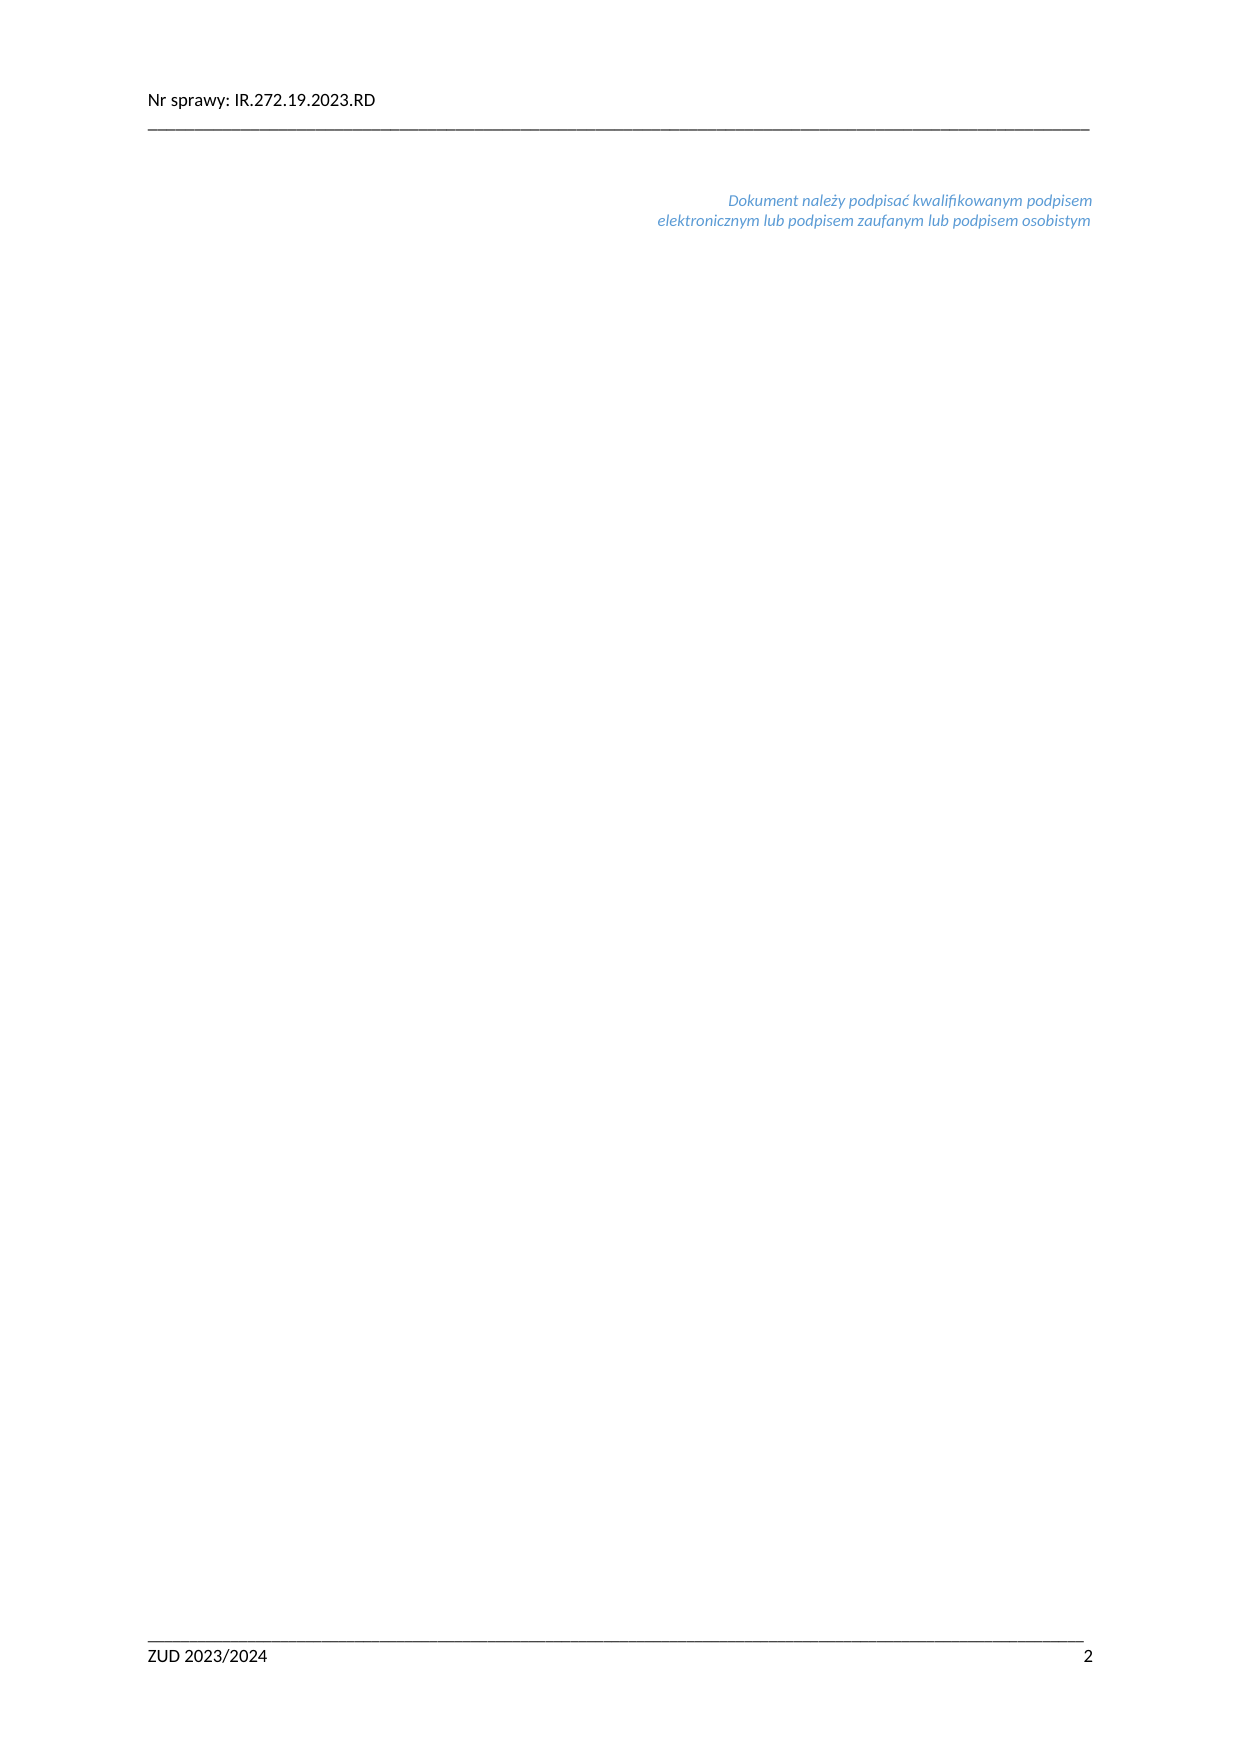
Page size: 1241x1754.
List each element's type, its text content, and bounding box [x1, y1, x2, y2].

text elektronicznym lub podpisem zaufanym lub podpisem osobistym [443, 211, 1092, 231]
text Dokument należy podpisać kwalifikowanym podpisem [148, 190, 1092, 211]
